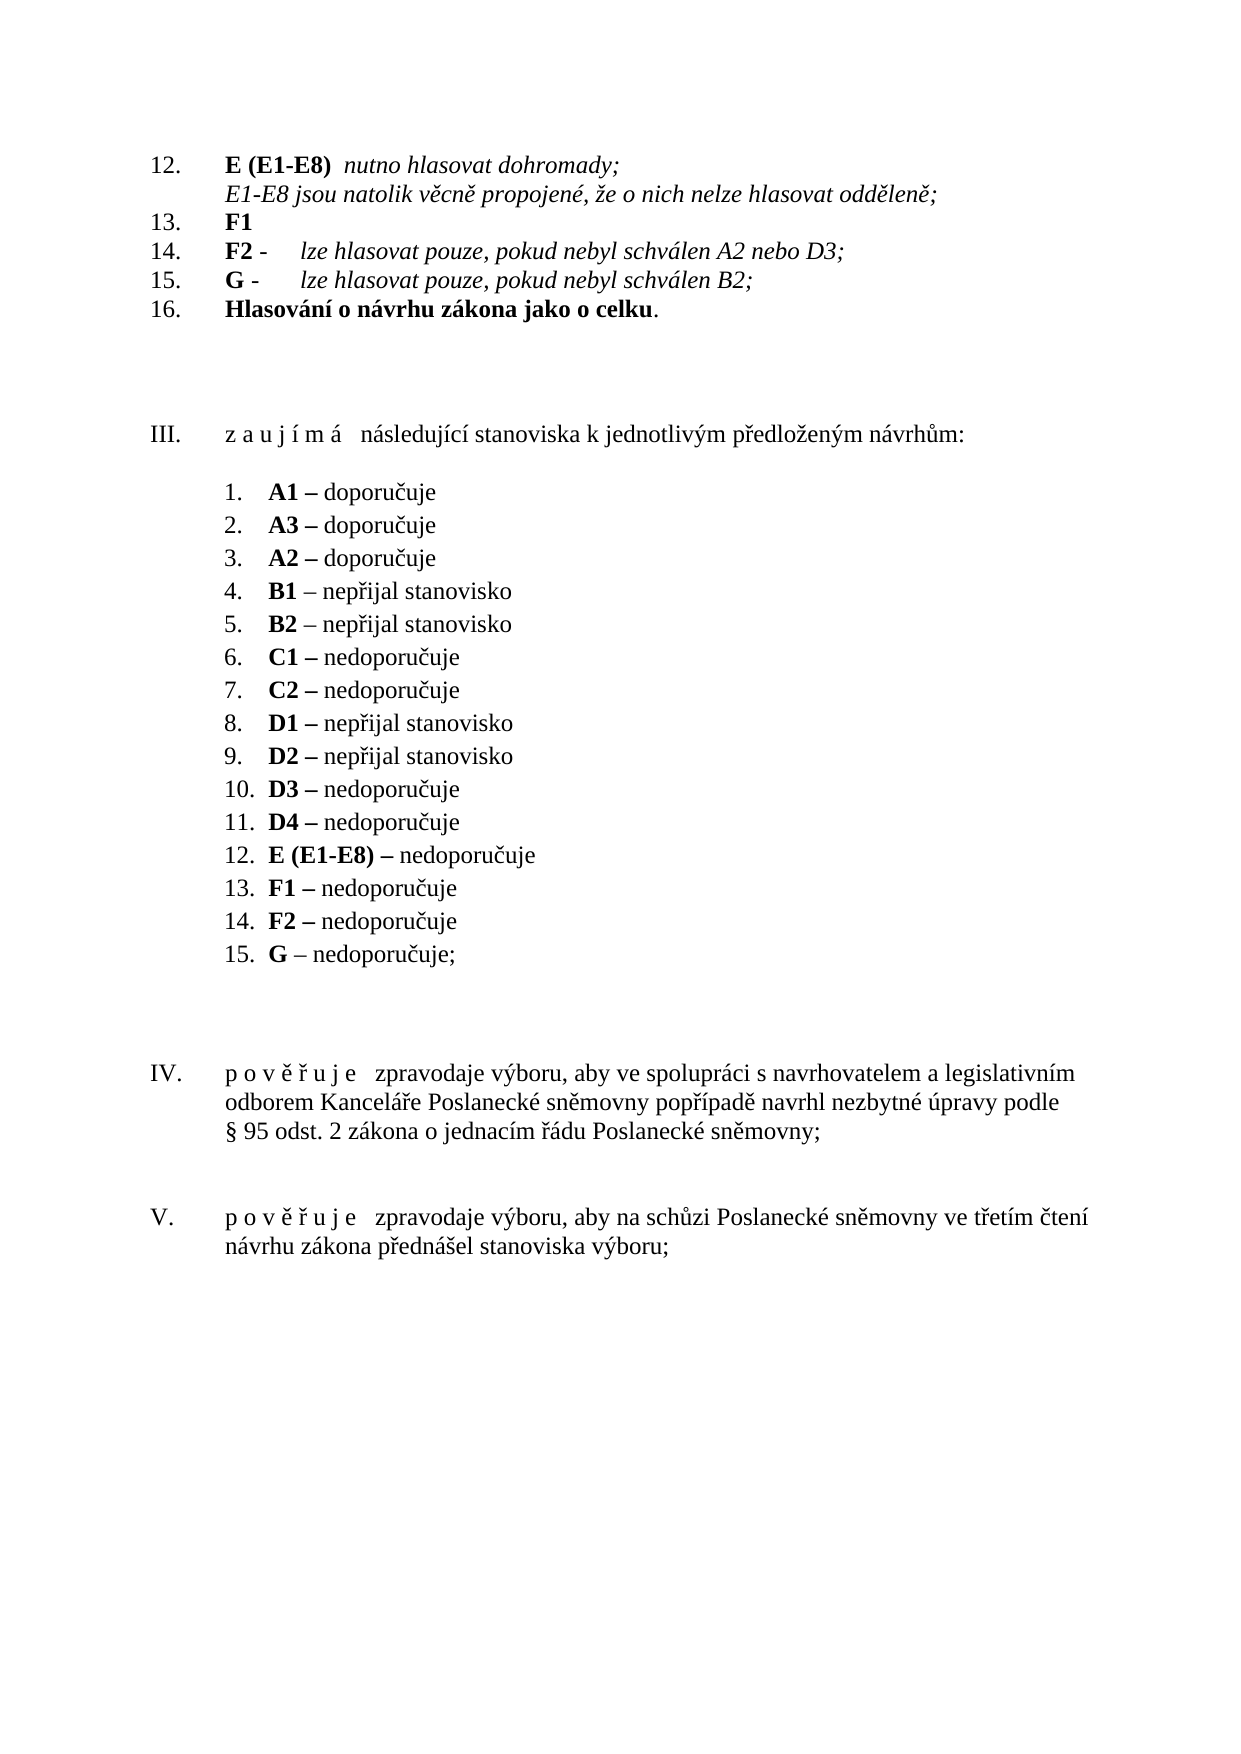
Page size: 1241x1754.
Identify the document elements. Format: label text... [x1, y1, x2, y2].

list D4 – nedoporučuje [224, 807, 1122, 836]
list D1 – nepřijal stanovisko [224, 708, 1122, 737]
text E1-E8 jsou natolik věcně propojené, že o nich nelze hlasovat odděleně; [150, 179, 1122, 207]
list E (E1-E8) – nedoporučuje [224, 840, 1122, 869]
list G – nedoporučuje; [224, 939, 1122, 968]
list F2 – nedoporučuje [224, 906, 1122, 935]
text IV. p o v ě ř u j e zpravodaje výboru, aby ve spolupráci s navrhovatelem a legislativním odborem Kanceláře Poslanecké sněmovny popřípadě navrhl nezbytné úpravy podle § 95 odst. 2 zákona o jednacím řádu Poslanecké sněmovny; [150, 1058, 1122, 1145]
text III. z a u j í m á následující stanoviska k jednotlivým předloženým návrhům: [150, 419, 1122, 448]
text 15. G - lze hlasovat pouze, pokud nebyl schválen B2; [150, 265, 1122, 294]
list D2 – nepřijal stanovisko [224, 741, 1122, 770]
list B1 – nepřijal stanovisko [224, 576, 1122, 605]
list A2 – doporučuje [224, 543, 1122, 572]
list F1 – nedoporučuje [224, 873, 1122, 902]
text 12. E (E1-E8) nutno hlasovat dohromady; [150, 150, 1122, 179]
list D3 – nedoporučuje [224, 774, 1122, 803]
text 14. F2 - lze hlasovat pouze, pokud nebyl schválen A2 nebo D3; [150, 236, 1122, 265]
list A3 – doporučuje [224, 510, 1122, 539]
list C2 – nedoporučuje [224, 675, 1122, 704]
text 16. Hlasování o návrhu zákona jako o celku. [150, 294, 1122, 322]
list A1 – doporučuje [224, 477, 1122, 506]
list C1 – nedoporučuje [224, 642, 1122, 671]
list B2 – nepřijal stanovisko [224, 609, 1122, 638]
text 13. F1 [150, 207, 1122, 236]
text V. p o v ě ř u j e zpravodaje výboru, aby na schůzi Poslanecké sněmovny ve třetím čtení návrhu zákona přednášel stanoviska výboru; [150, 1202, 1122, 1260]
